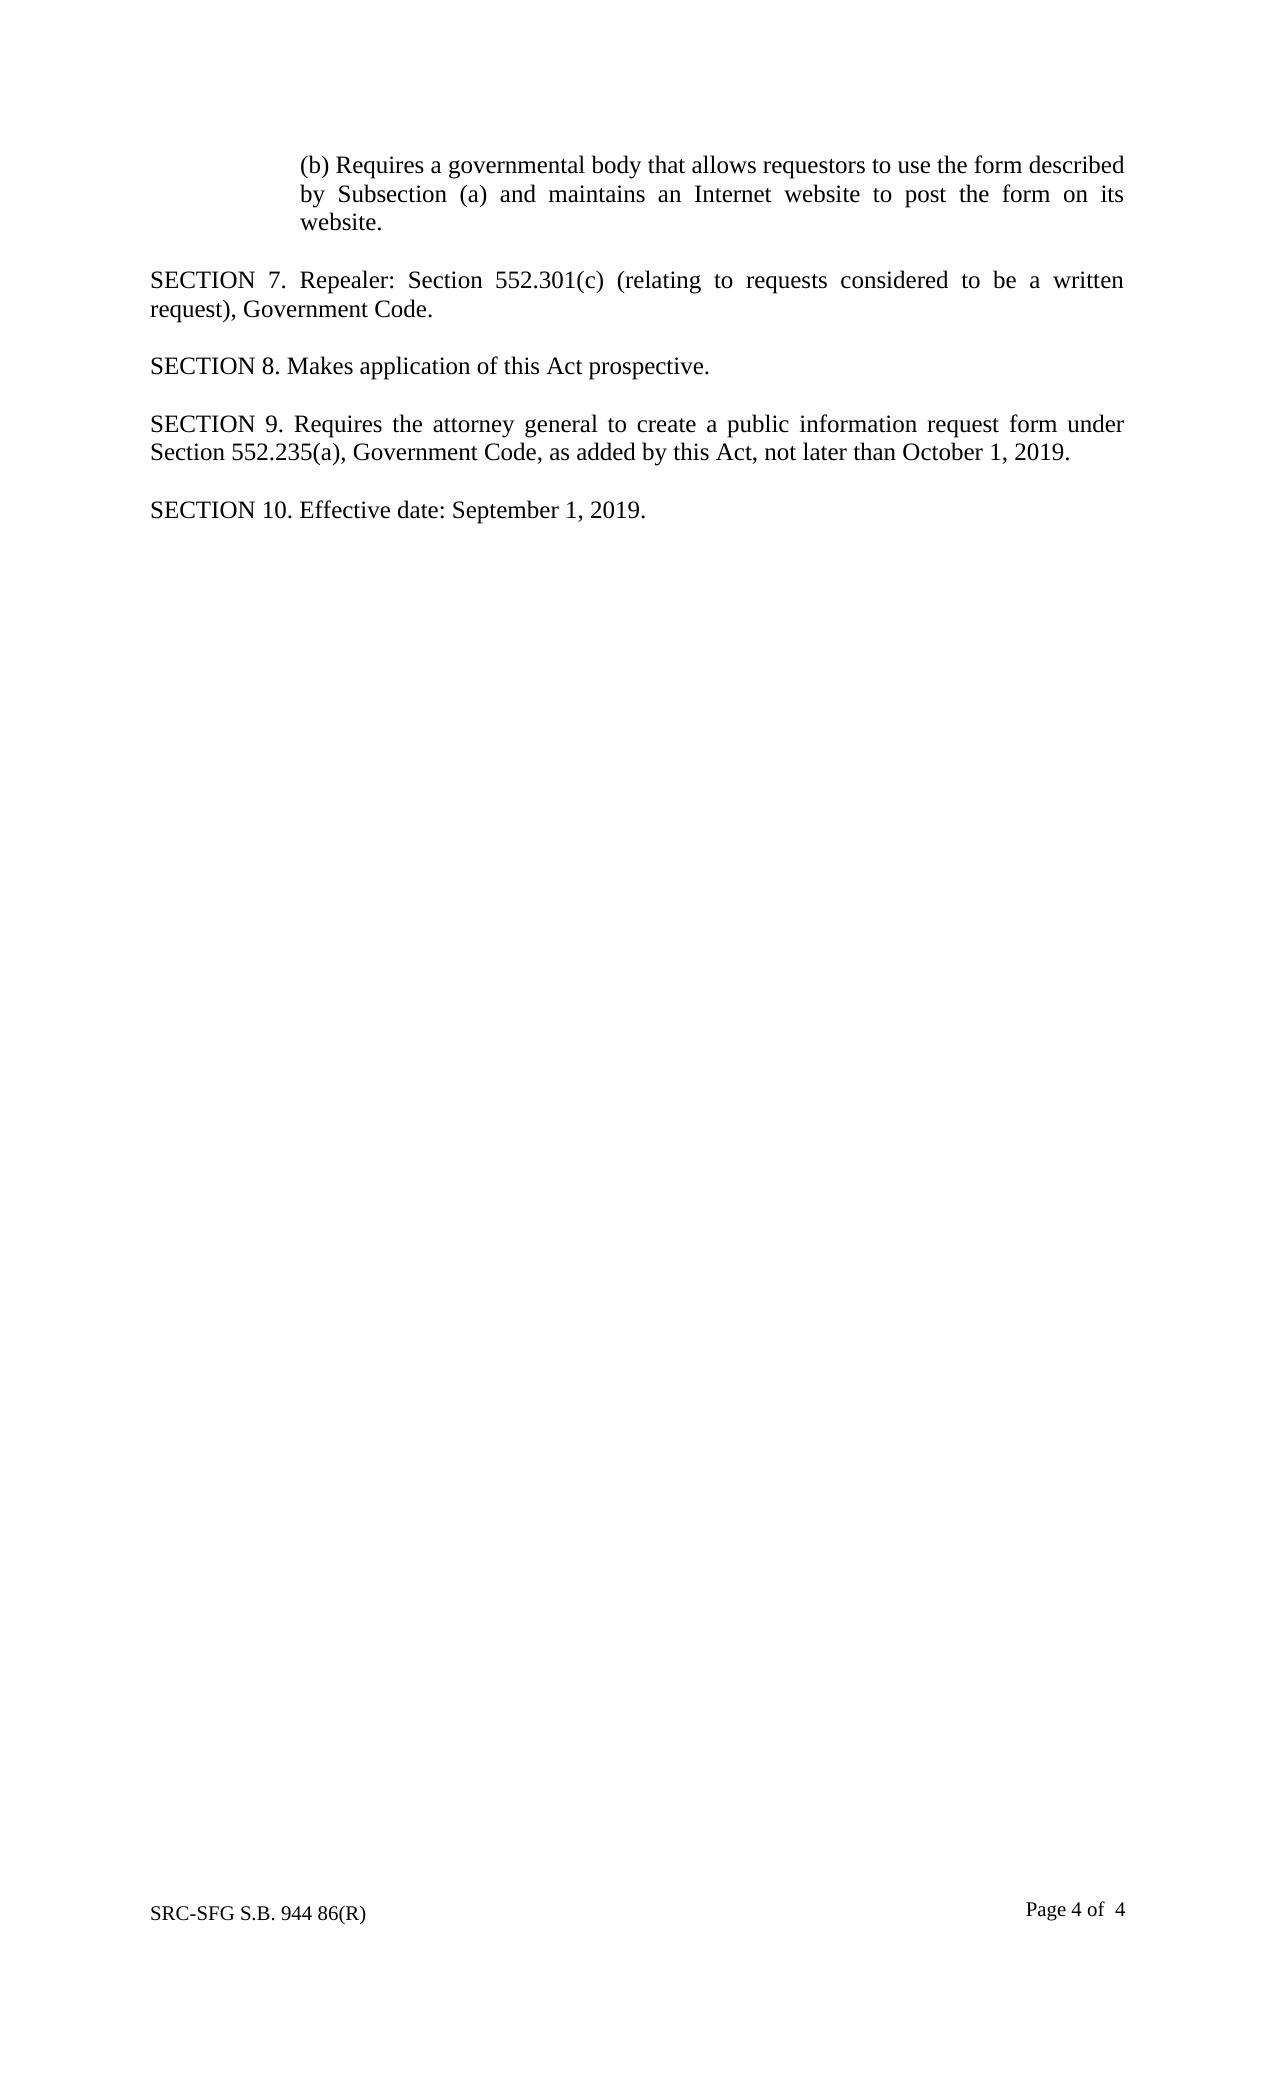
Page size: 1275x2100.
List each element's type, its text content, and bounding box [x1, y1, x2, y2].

text SECTION 10. Effective date: September 1, 2019. [150, 495, 1125, 524]
text (b) Requires a governmental body that allows requestors to use the form described by Subsection (a) and maintains an Internet website to post the form on its website. [300, 150, 1125, 236]
text SECTION 8. Makes application of this Act prospective. [150, 351, 1125, 380]
text SECTION 9. Requires the attorney general to create a public information request form under Section 552.235(a), Government Code, as added by this Act, not later than October 1, 2019. [150, 409, 1125, 466]
text SECTION 7. Repealer: Section 552.301(c) (relating to requests considered to be a written request), Government Code. [150, 265, 1125, 322]
